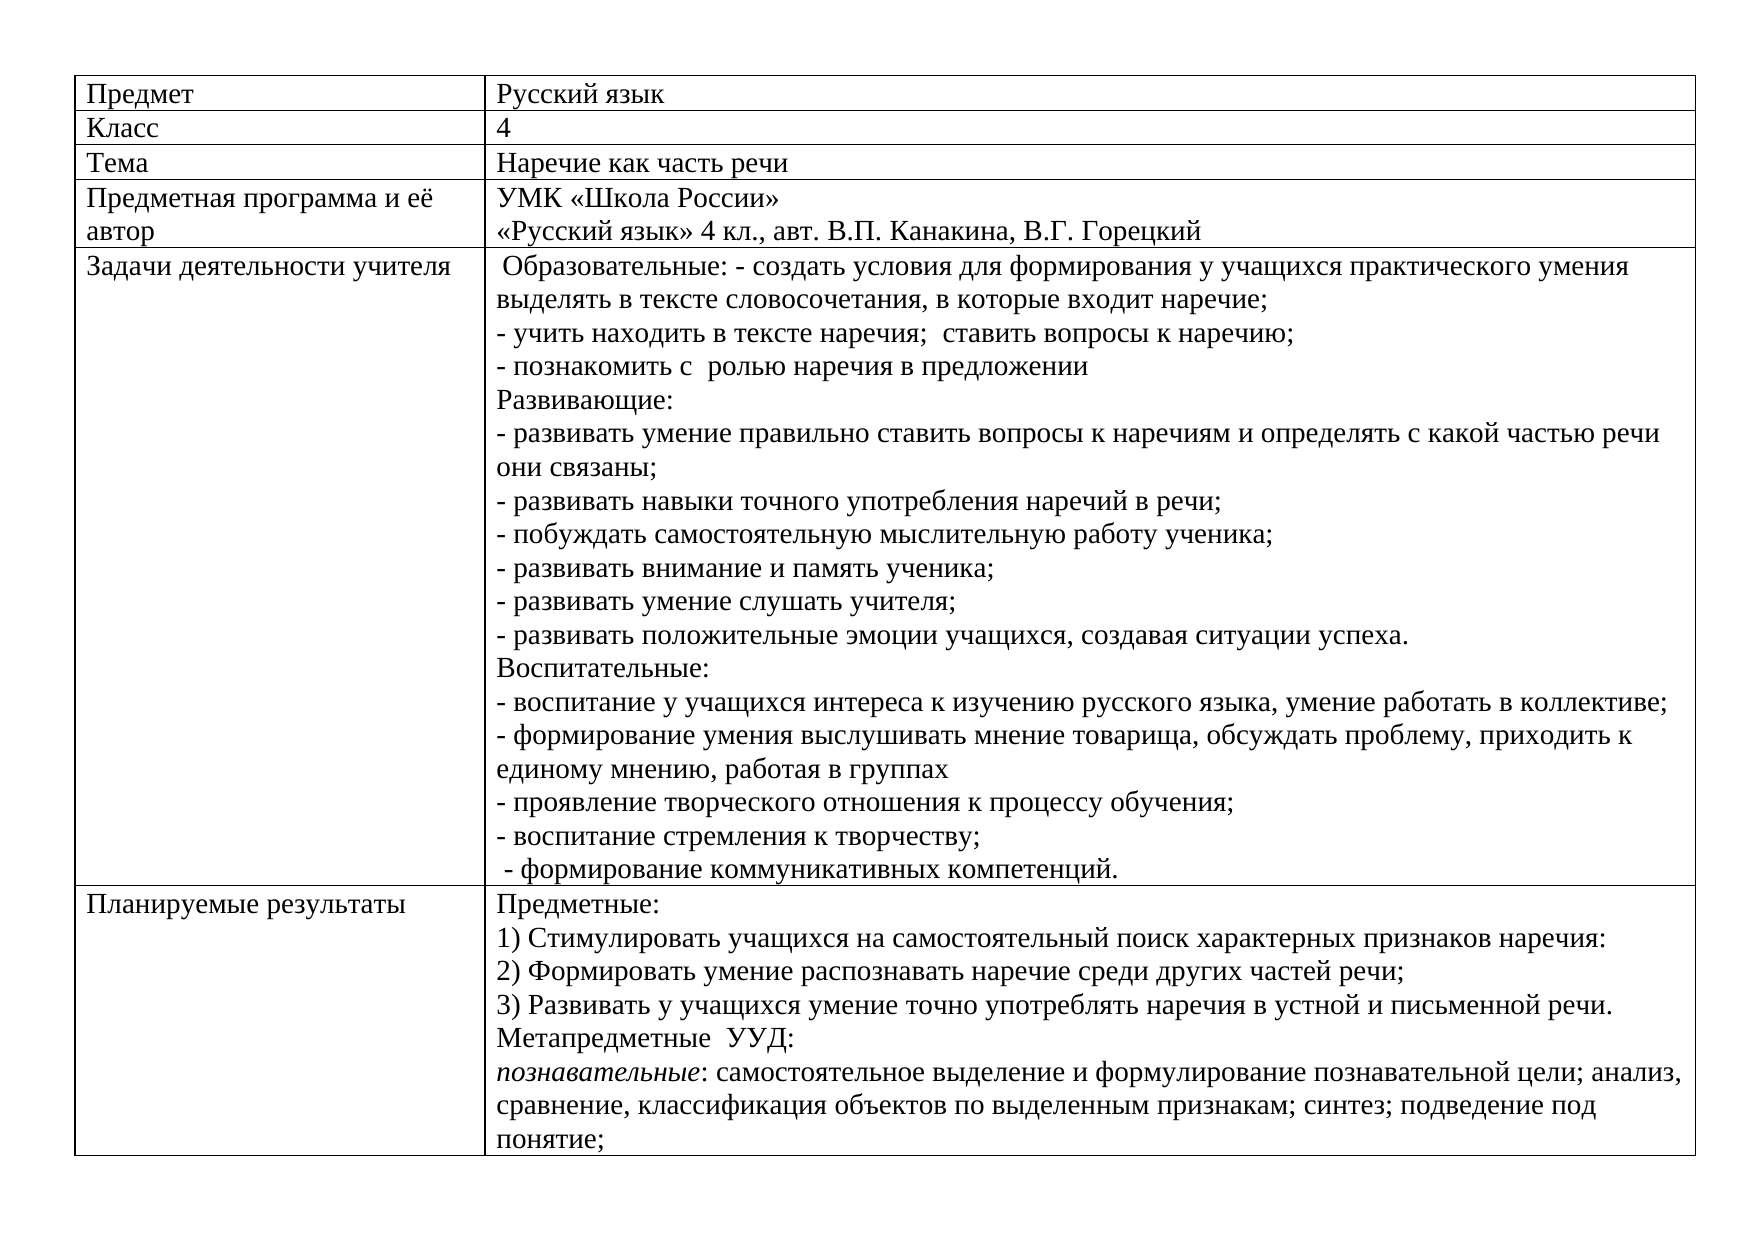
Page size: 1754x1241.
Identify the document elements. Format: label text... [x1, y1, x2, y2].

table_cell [486, 886, 1695, 1154]
table_cell Образовательные: - создать условия для формирования у учащихся практического умения выделять в тексте словосочетания, в которые входит наречие; - учить находить в тексте наречия; ставить вопросы к наречию; - познакомить с ролью наречия в предложении Развивающие: - развивать умение правильно ставить вопросы к наречиям и определять с какой частью речи они связаны; - развивать навыки точного употребления наречий в речи; - побуждать самостоятельную мыслительную работу ученика; - развивать внимание и память ученика; - развивать умение слушать учителя; - развивать положительные эмоции учащихся, создавая ситуации успеха. Воспитательные: - воспитание у учащихся интереса к изучению русского языка, умение работать в коллективе; - формирование умения выслушивать мнение товарища, обсуждать проблему, приходить к единому мнению, работая в группах - проявление творческого отношения к процессу обучения; - воспитание стремления к творчеству; - формирование коммуникативных компетенций. [486, 248, 1695, 885]
table_cell Класс [76, 111, 484, 144]
table_cell Задачи деятельности учителя [76, 248, 484, 885]
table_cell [76, 886, 484, 1154]
table_header Русский язык [486, 76, 1695, 109]
table_cell Предметная программа и её автор [76, 180, 484, 247]
table_header Предмет [76, 76, 484, 109]
table_cell Тема [76, 145, 484, 179]
table_cell Наречие как часть речи [486, 145, 1695, 179]
table_cell 4 [486, 111, 1695, 144]
table_cell УМК «Школа России» «Русский язык» 4 кл., авт. В.П. Канакина, В.Г. Горецкий [486, 180, 1695, 247]
